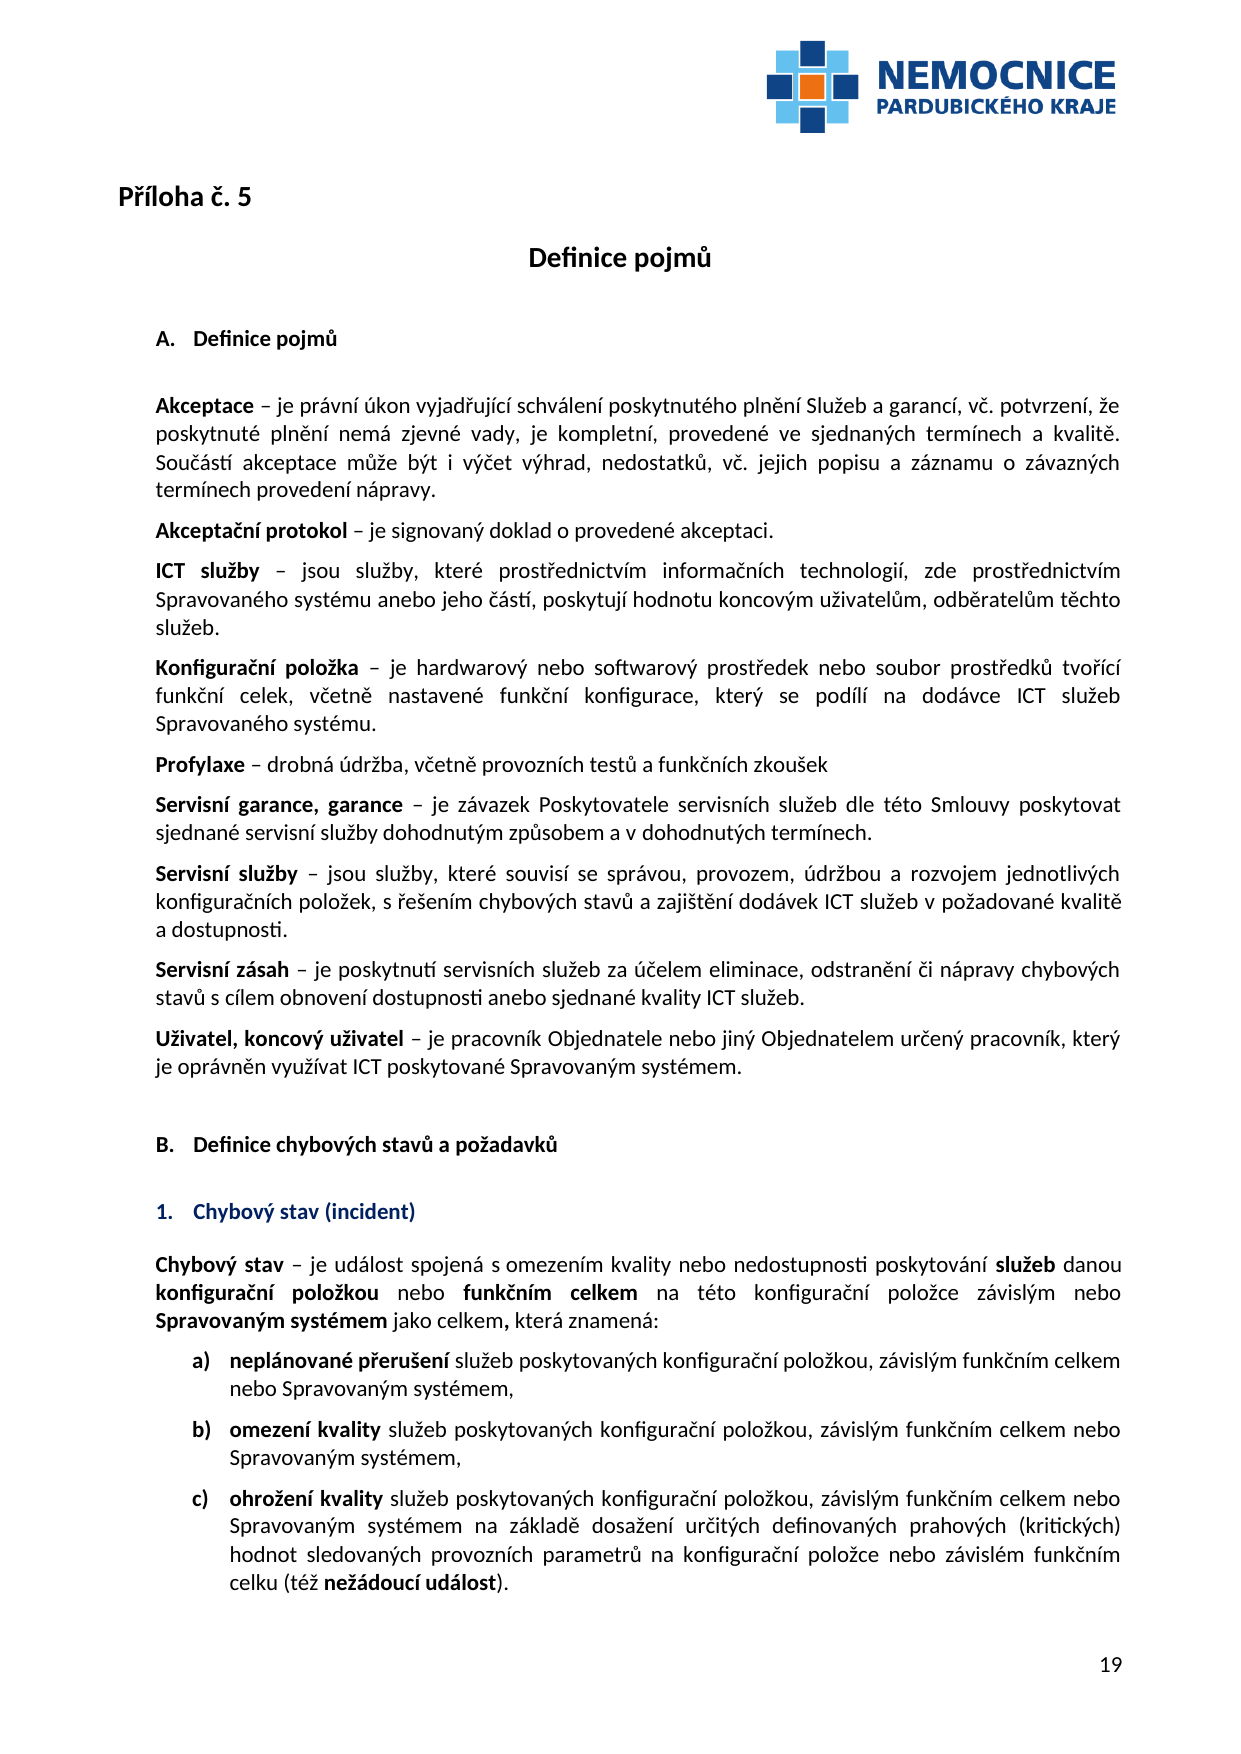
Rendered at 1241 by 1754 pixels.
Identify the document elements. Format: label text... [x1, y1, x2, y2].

list Chybový stav – je událost spojená s omezením kvality nebo nedostupnosti poskytování služeb danou konfigurační položkou nebo funkčním celkem na této konfigurační položce závislým nebo Spravovaným systémem jako celkem, která znamená: [155, 1250, 1122, 1334]
list Akceptace – je právní úkon vyjadřující schválení poskytnutého plnění Služeb a garancí, vč. potvrzení, že poskytnuté plnění nemá zjevné vady, je kompletní, provedené ve sjednaných termínech a kvalitě. Součástí akceptace může být i výčet výhrad, nedostatků, vč. jejich popisu a záznamu o závazných termínech provedení nápravy. [155, 392, 1122, 504]
list Servisní zásah – je poskytnutí servisních služeb za účelem eliminace, odstranění či nápravy chybových stavů s cílem obnovení dostupnosti anebo sjednané kvality ICT služeb. [155, 955, 1122, 1011]
list Akceptační protokol – je signovaný doklad o provedené akceptaci. [155, 516, 1122, 544]
subtitle Příloha č. 5 [118, 178, 1122, 214]
subtitle Definice pojmů [156, 324, 1122, 353]
list Profylaxe – drobná údržba, včetně provozních testů a funkčních zkoušek [155, 750, 1122, 778]
list ohrožení kvality služeb poskytovaných konfigurační položkou, závislým funkčním celkem nebo Spravovaným systémem na základě dosažení určitých definovaných prahových (kritických) hodnot sledovaných provozních parametrů na konfigurační položce nebo závislém funkčním celku (též nežádoucí událost). [192, 1484, 1122, 1596]
list omezení kvality služeb poskytovaných konfigurační položkou, závislým funkčním celkem nebo Spravovaným systémem, [192, 1415, 1122, 1471]
list Uživatel, koncový uživatel – je pracovník Objednatele nebo jiný Objednatelem určený pracovník, který je oprávněn využívat ICT poskytované Spravovaným systémem. [155, 1024, 1122, 1080]
list Konfigurační položka – je hardwarový nebo softwarový prostředek nebo soubor prostředků tvořící funkční celek, včetně nastavené funkční konfigurace, který se podílí na dodávce ICT služeb Spravovaného systému. [155, 653, 1122, 737]
subtitle Definice chybových stavů a požadavků [156, 1130, 1122, 1158]
subtitle Chybový stav (incident) [156, 1197, 1122, 1225]
list Servisní garance, garance – je závazek Poskytovatele servisních služeb dle této Smlouvy poskytovat sjednané servisní služby dohodnutým způsobem a v dohodnutých termínech. [155, 790, 1122, 846]
subtitle Definice pojmů [118, 239, 1122, 274]
list neplánované přerušení služeb poskytovaných konfigurační položkou, závislým funkčním celkem nebo Spravovaným systémem, [192, 1347, 1122, 1403]
list Servisní služby – jsou služby, které souvisí se správou, provozem, údržbou a rozvojem jednotlivých konfiguračních položek, s řešením chybových stavů a zajištění dodávek ICT služeb v požadované kvalitě a dostupnosti. [155, 859, 1122, 943]
list ICT služby – jsou služby, které prostřednictvím informačních technologií, zde prostřednictvím Spravovaného systému anebo jeho částí, poskytují hodnotu koncovým uživatelům, odběratelům těchto služeb. [155, 557, 1122, 641]
picture [765, 39, 1116, 134]
